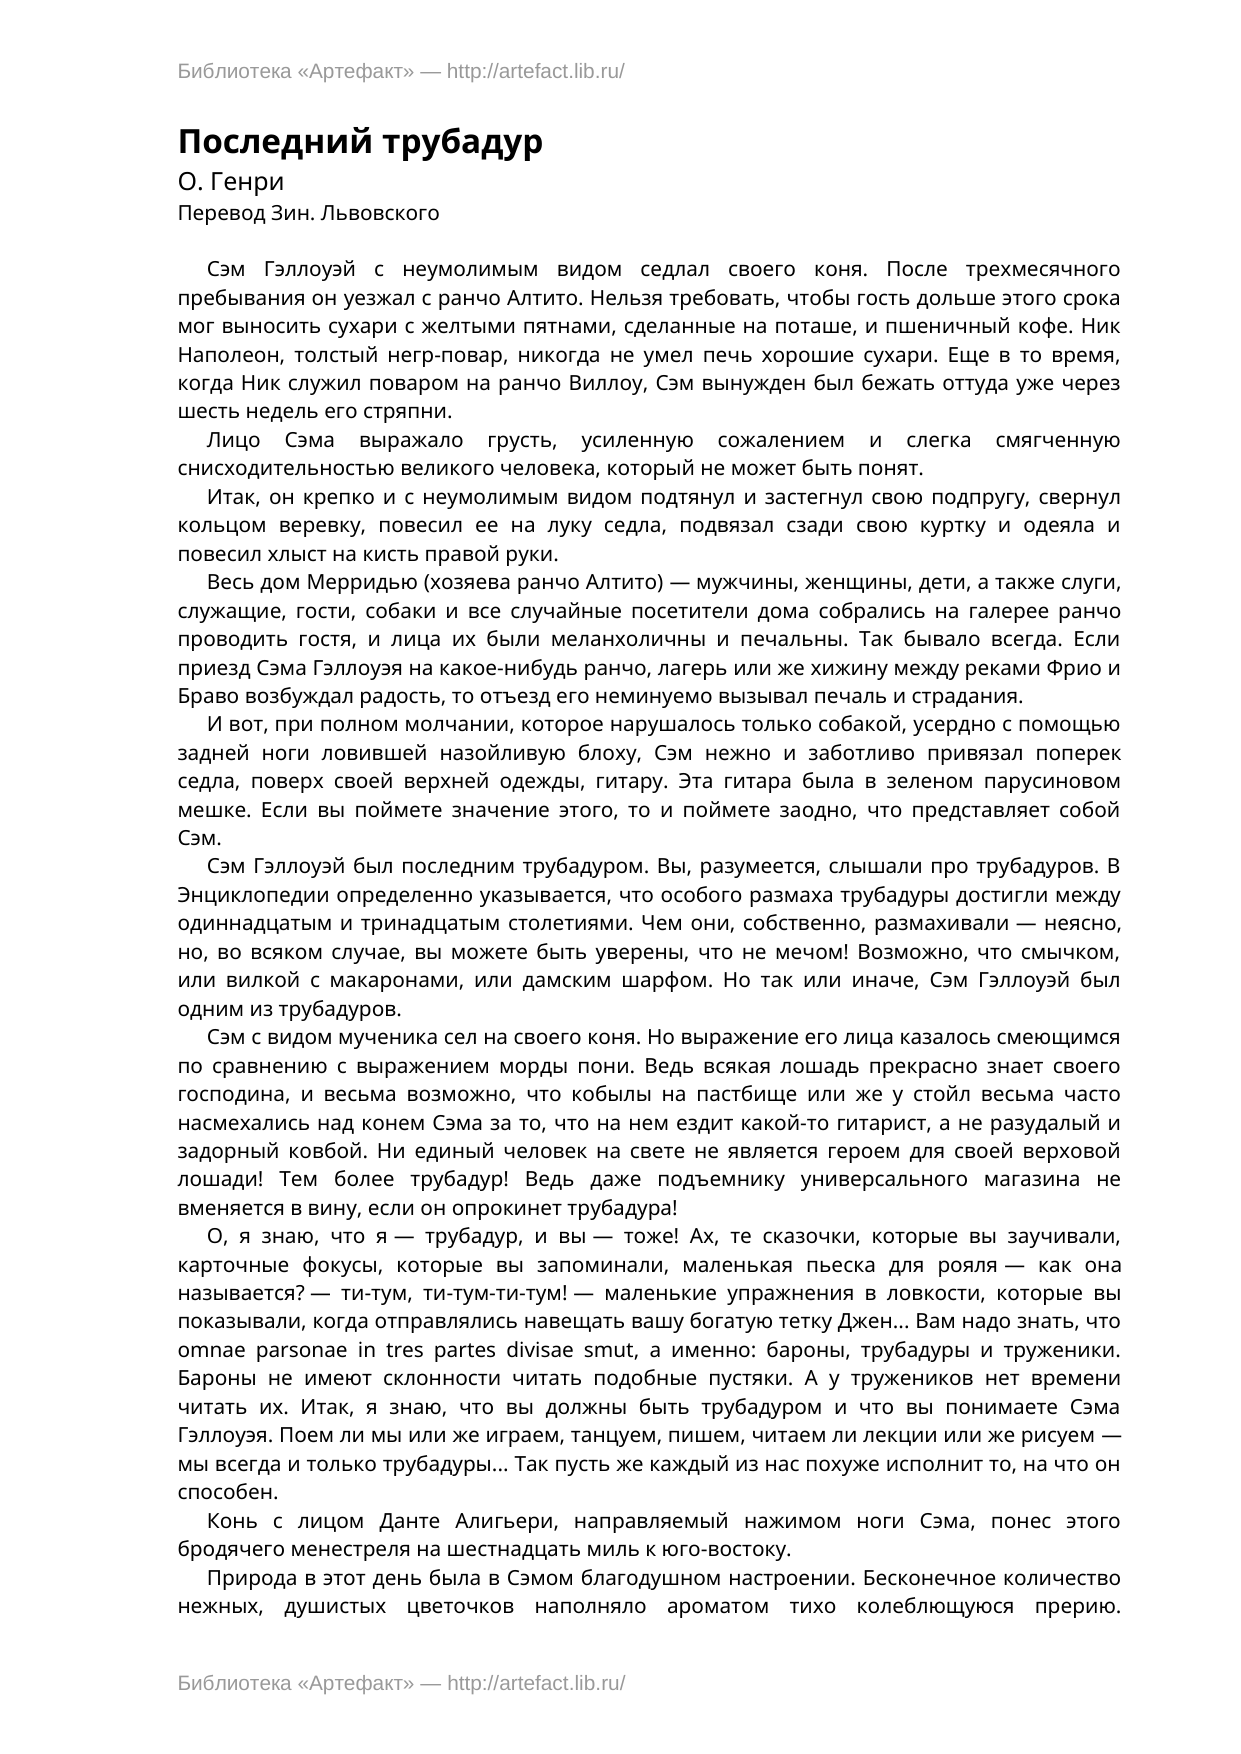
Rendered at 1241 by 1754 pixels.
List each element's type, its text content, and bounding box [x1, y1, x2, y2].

text Лицо Сэма выражало грусть, усиленную сожалением и слегка смягченную снисходительностью великого человека, который не может быть понят. [177, 425, 1122, 482]
text О, я знаю, что я — трубадур, и вы — тоже! Ах, те сказочки, которые вы заучивали, карточные фокусы, которые вы запоминали, маленькая пьеска для рояля — как она называется? — ти-тум, ти-тум-ти-тум! — маленькие упражнения в ловкости, которые вы показывали, когда отправлялись навещать вашу богатую тетку Джен... Вам надо знать, что omnae parsonae in tres partes divisae smut, а именно: бароны, трубадуры и труженики. Бароны не имеют склонности читать подобные пустяки. А у тружеников нет времени читать их. Итак, я знаю, что вы должны быть трубадуром и что вы понимаете Сэма Гэллоуэя. Поем ли мы или же играем, танцуем, пишем, читаем ли лекции или же рисуем — мы всегда и только трубадуры... Так пусть же каждый из нас похуже исполнит то, на что он способен. [177, 1221, 1122, 1506]
text Сэм с видом мученика сел на своего коня. Но выражение его лица казалось смеющимся по сравнению с выражением морды пони. Ведь всякая лошадь прекрасно знает своего господина, и весьма возможно, что кобылы на пастбище или же у стойл весьма часто насмехались над конем Сэма за то, что на нем ездит какой-то гитарист, а не разудалый и задорный ковбой. Ни единый человек на свете не является героем для своей верховой лошади! Тем более трубадур! Ведь даже подъемнику универсального магазина не вменяется в вину, если он опрокинет трубадура! [177, 1022, 1122, 1221]
text Итак, он крепко и с неумолимым видом подтянул и застегнул свою подпругу, свернул кольцом веревку, повесил ее на луку седла, подвязал сзади свою куртку и одеяла и повесил хлыст на кисть правой руки. [177, 482, 1122, 567]
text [177, 1563, 1122, 1619]
text Сэм Гэллоуэй с неумолимым видом седлал своего коня. После трехмесячного пребывания он уезжал с ранчо Алтито. Нельзя требовать, чтобы гость дольше этого срока мог выносить сухари с желтыми пятнами, сделанные на поташе, и пшеничный кофе. Ник Наполеон, толстый негр-повар, никогда не умел печь хорошие сухари. Еще в то время, когда Ник служил поваром на ранчо Виллоу, Сэм вынужден был бежать оттуда уже через шесть недель его стряпни. [177, 254, 1122, 425]
text Сэм Гэллоуэй был последним трубадуром. Вы, разумеется, слышали про трубадуров. В Энциклопедии определенно указывается, что особого размаха трубадуры достигли между одиннадцатым и тринадцатым столетиями. Чем они, собственно, размахивали — неясно, но, во всяком случае, вы можете быть уверены, что не мечом! Возможно, что смычком, или вилкой с макаронами, или дамским шарфом. Но так или иначе, Сэм Гэллоуэй был одним из трубадуров. [177, 852, 1122, 1022]
subtitle Последний трубадур [177, 118, 1122, 163]
text О. Генри [177, 163, 1122, 198]
text Перевод Зин. Львовского [177, 198, 1122, 226]
text Конь с лицом Данте Алигьери, направляемый нажимом ноги Сэма, понес этого бродячего менестреля на шестнадцать миль к юго-востоку. [177, 1506, 1122, 1563]
text Весь дом Мерридью (хозяева ранчо Алтито) — мужчины, женщины, дети, а также слуги, служащие, гости, собаки и все случайные посетители дома собрались на галерее ранчо проводить гостя, и лица их были меланхоличны и печальны. Так бывало всегда. Если приезд Сэма Гэллоуэя на какое-нибудь ранчо, лагерь или же хижину между реками Фрио и Браво возбуждал радость, то отъезд его неминуемо вызывал печаль и страдания. [177, 567, 1122, 709]
text И вот, при полном молчании, которое нарушалось только собакой, усердно с помощью задней ноги ловившей назойливую блоху, Сэм нежно и заботливо привязал поперек седла, поверх своей верхней одежды, гитару. Эта гитара была в зеленом парусиновом мешке. Если вы поймете значение этого, то и поймете заодно, что представляет собой Сэм. [177, 709, 1122, 852]
